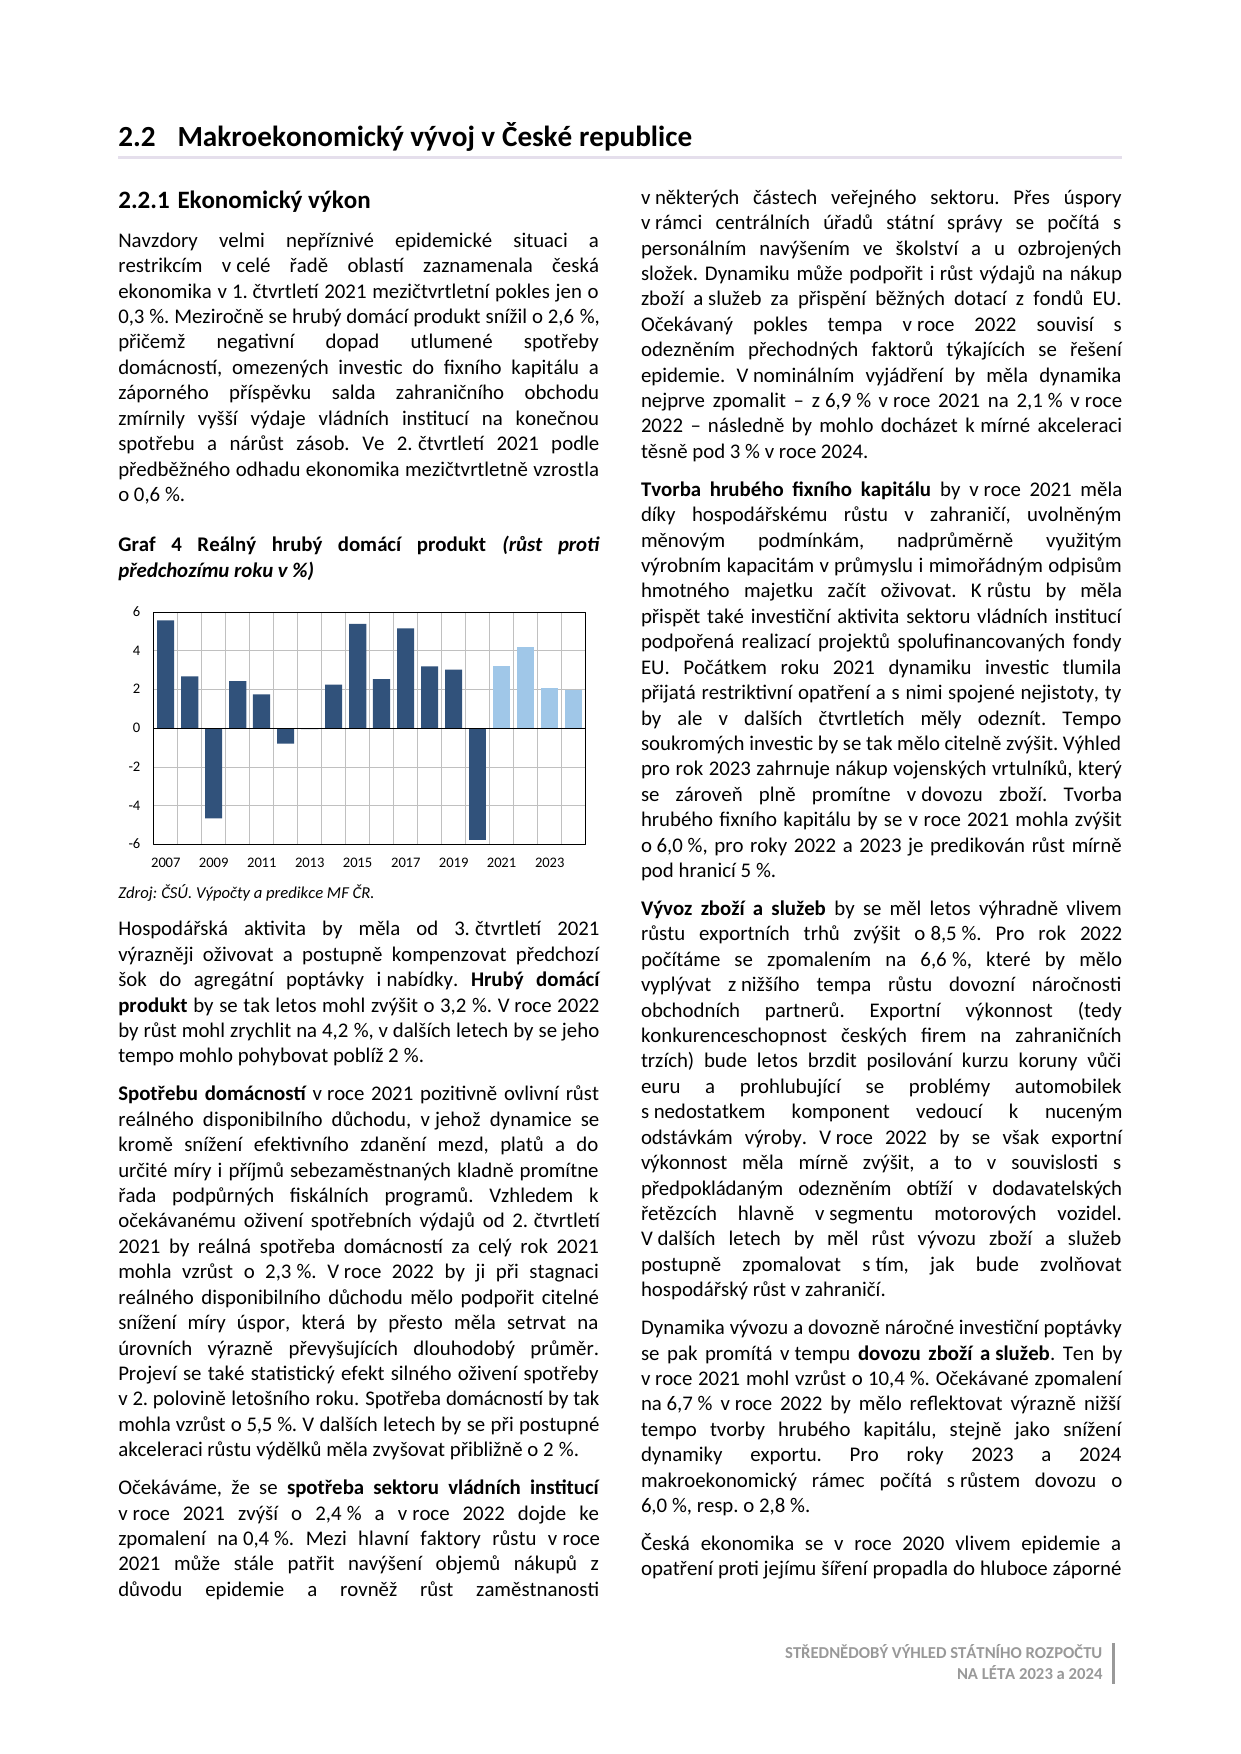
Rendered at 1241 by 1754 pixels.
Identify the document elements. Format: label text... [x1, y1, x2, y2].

text Očekáváme, že se spotřeba sektoru vládních institucí v roce 2021 zvýší o 2,4 % a v roce 2022 dojde ke zpomalení na 0,4 %. Mezi hlavní faktory růstu v roce 2021 může stále patřit navýšení objemů nákupů z důvodu epidemie a rovněž růst zaměstnanosti v některých částech veřejného sektoru. Přes úspory v rámci centrálních úřadů státní správy se počítá s personálním navýšením ve školství a u ozbrojených složek. Dynamiku může podpořit i růst výdajů na nákup zboží a služeb za přispění běžných dotací z fondů EU. Očekávaný pokles tempa v roce 2022 souvisí s odezněním přechodných faktorů týkajících se řešení epidemie. V nominálním vyjádření by měla dynamika nejprve zpomalit – z 6,9 % v roce 2021 na 2,1 % v roce 2022 – následně by mohlo docházet k mírné akceleraci těsně pod 3 % v roce 2024. [118, 1474, 599, 1601]
text Navzdory velmi nepříznivé epidemické situaci a restrikcím v celé řadě oblastí zaznamenala česká ekonomika v 1. čtvrtletí 2021 mezičtvrtletní pokles jen o 0,3 %. Meziročně se hrubý domácí produkt snížil o 2,6 %, přičemž negativní dopad utlumené spotřeby domácností, omezených investic do fixního kapitálu a záporného příspěvku salda zahraničního obchodu zmírnily vyšší výdaje vládních institucí na konečnou spotřebu a nárůst zásob. Ve 2. čtvrtletí 2021 podle předběžného odhadu ekonomika mezičtvrtletně vzrostla o 0,6 %. [118, 227, 599, 507]
text Dynamika vývozu a dovozně náročné investiční poptávky se pak promítá v tempu dovozu zboží a služeb. Ten by v roce 2021 mohl vzrůst o 10,4 %. Očekávané zpomalení na 6,7 % v roce 2022 by mělo reflektovat výrazně nižší tempo tvorby hrubého kapitálu, stejně jako snížení dynamiky exportu. Pro roky 2023 a 2024 makroekonomický rámec počítá s růstem dovozu o 6,0 %, resp. o 2,8 %. [641, 1314, 1122, 1518]
text Zdroj: ČSÚ. Výpočty a predikce MF ČR. [118, 595, 599, 903]
text Hospodářská aktivita by měla od 3. čtvrtletí 2021 výrazněji oživovat a postupně kompenzovat předchozí šok do agregátní poptávky i nabídky. Hrubý domácí produkt by se tak letos mohl zvýšit o 3,2 %. V roce 2022 by růst mohl zrychlit na 4,2 %, v dalších letech by se jeho tempo mohlo pohybovat poblíž 2 %. [118, 916, 599, 1068]
text Graf 4 Reálný hrubý domácí produkt (růst proti předchozímu roku v %) [118, 532, 599, 582]
text Ekonomický výkon [118, 184, 599, 214]
text Vývoz zboží a služeb by se měl letos výhradně vlivem růstu exportních trhů zvýšit o 8,5 %. Pro rok 2022 počítáme se zpomalením na 6,6 %, které by mělo vyplývat z nižšího tempa růstu dovozní náročnosti obchodních partnerů. Exportní výkonnost (tedy konkurenceschopnost českých firem na zahraničních trzích) bude letos brzdit posilování kurzu koruny vůči euru a prohlubující se problémy automobilek s nedostatkem komponent vedoucí k nuceným odstávkám výroby. V roce 2022 by se však exportní výkonnost měla mírně zvýšit, a to v souvislosti s předpokládaným odezněním obtíží v dodavatelských řetězcích hlavně v segmentu motorových vozidel. V dalších letech by měl růst vývozu zboží a služeb postupně zpomalovat s tím, jak bude zvolňovat hospodářský růst v zahraničí. [641, 895, 1122, 1302]
text Spotřebu domácností v roce 2021 pozitivně ovlivní růst reálného disponibilního důchodu, v jehož dynamice se kromě snížení efektivního zdanění mezd, platů a do určité míry i příjmů sebezaměstnaných kladně promítne řada podpůrných fiskálních programů. Vzhledem k očekávanému oživení spotřebních výdajů od 2. čtvrtletí 2021 by reálná spotřeba domácností za celý rok 2021 mohla vzrůst o 2,3 %. V roce 2022 by ji při stagnaci reálného disponibilního důchodu mělo podpořit citelné snížení míry úspor, která by přesto měla setrvat na úrovních výrazně převyšujících dlouhodobý průměr. Projeví se také statistický efekt silného oživení spotřeby v 2. polovině letošního roku. Spotřeba domácností by tak mohla vzrůst o 5,5 %. V dalších letech by se při postupné akceleraci růstu výdělků měla zvyšovat přibližně o 2 %. [118, 1081, 599, 1462]
text Tvorba hrubého fixního kapitálu by v roce 2021 měla díky hospodářskému růstu v zahraničí, uvolněným měnovým podmínkám, nadprůměrně využitým výrobním kapacitám v průmyslu i mimořádným odpisům hmotného majetku začít oživovat. K růstu by měla přispět také investiční aktivita sektoru vládních institucí podpořená realizací projektů spolufinancovaných fondy EU. Počátkem roku 2021 dynamiku investic tlumila přijatá restriktivní opatření a s nimi spojené nejistoty, ty by ale v dalších čtvrtletích měly odeznít. Tempo soukromých investic by se tak mělo citelně zvýšit. Výhled pro rok 2023 zahrnuje nákup vojenských vrtulníků, který se zároveň plně promítne v dovozu zboží. Tvorba hrubého fixního kapitálu by se v roce 2021 mohla zvýšit o 6,0 %, pro roky 2022 a 2023 je predikován růst mírně pod hranicí 5 %. [641, 476, 1122, 883]
text Makroekonomický vývoj v České republice [118, 118, 1122, 156]
text Očekáváme, že se spotřeba sektoru vládních institucí v roce 2021 zvýší o 2,4 % a v roce 2022 dojde ke zpomalení na 0,4 %. Mezi hlavní faktory růstu v roce 2021 může stále patřit navýšení objemů nákupů z důvodu epidemie a rovněž růst zaměstnanosti v některých částech veřejného sektoru. Přes úspory v rámci centrálních úřadů státní správy se počítá s personálním navýšením ve školství a u ozbrojených složek. Dynamiku může podpořit i růst výdajů na nákup zboží a služeb za přispění běžných dotací z fondů EU. Očekávaný pokles tempa v roce 2022 souvisí s odezněním přechodných faktorů týkajících se řešení epidemie. V nominálním vyjádření by měla dynamika nejprve zpomalit – z 6,9 % v roce 2021 na 2,1 % v roce 2022 – následně by mohlo docházet k mírné akceleraci těsně pod 3 % v roce 2024. [641, 184, 1122, 463]
